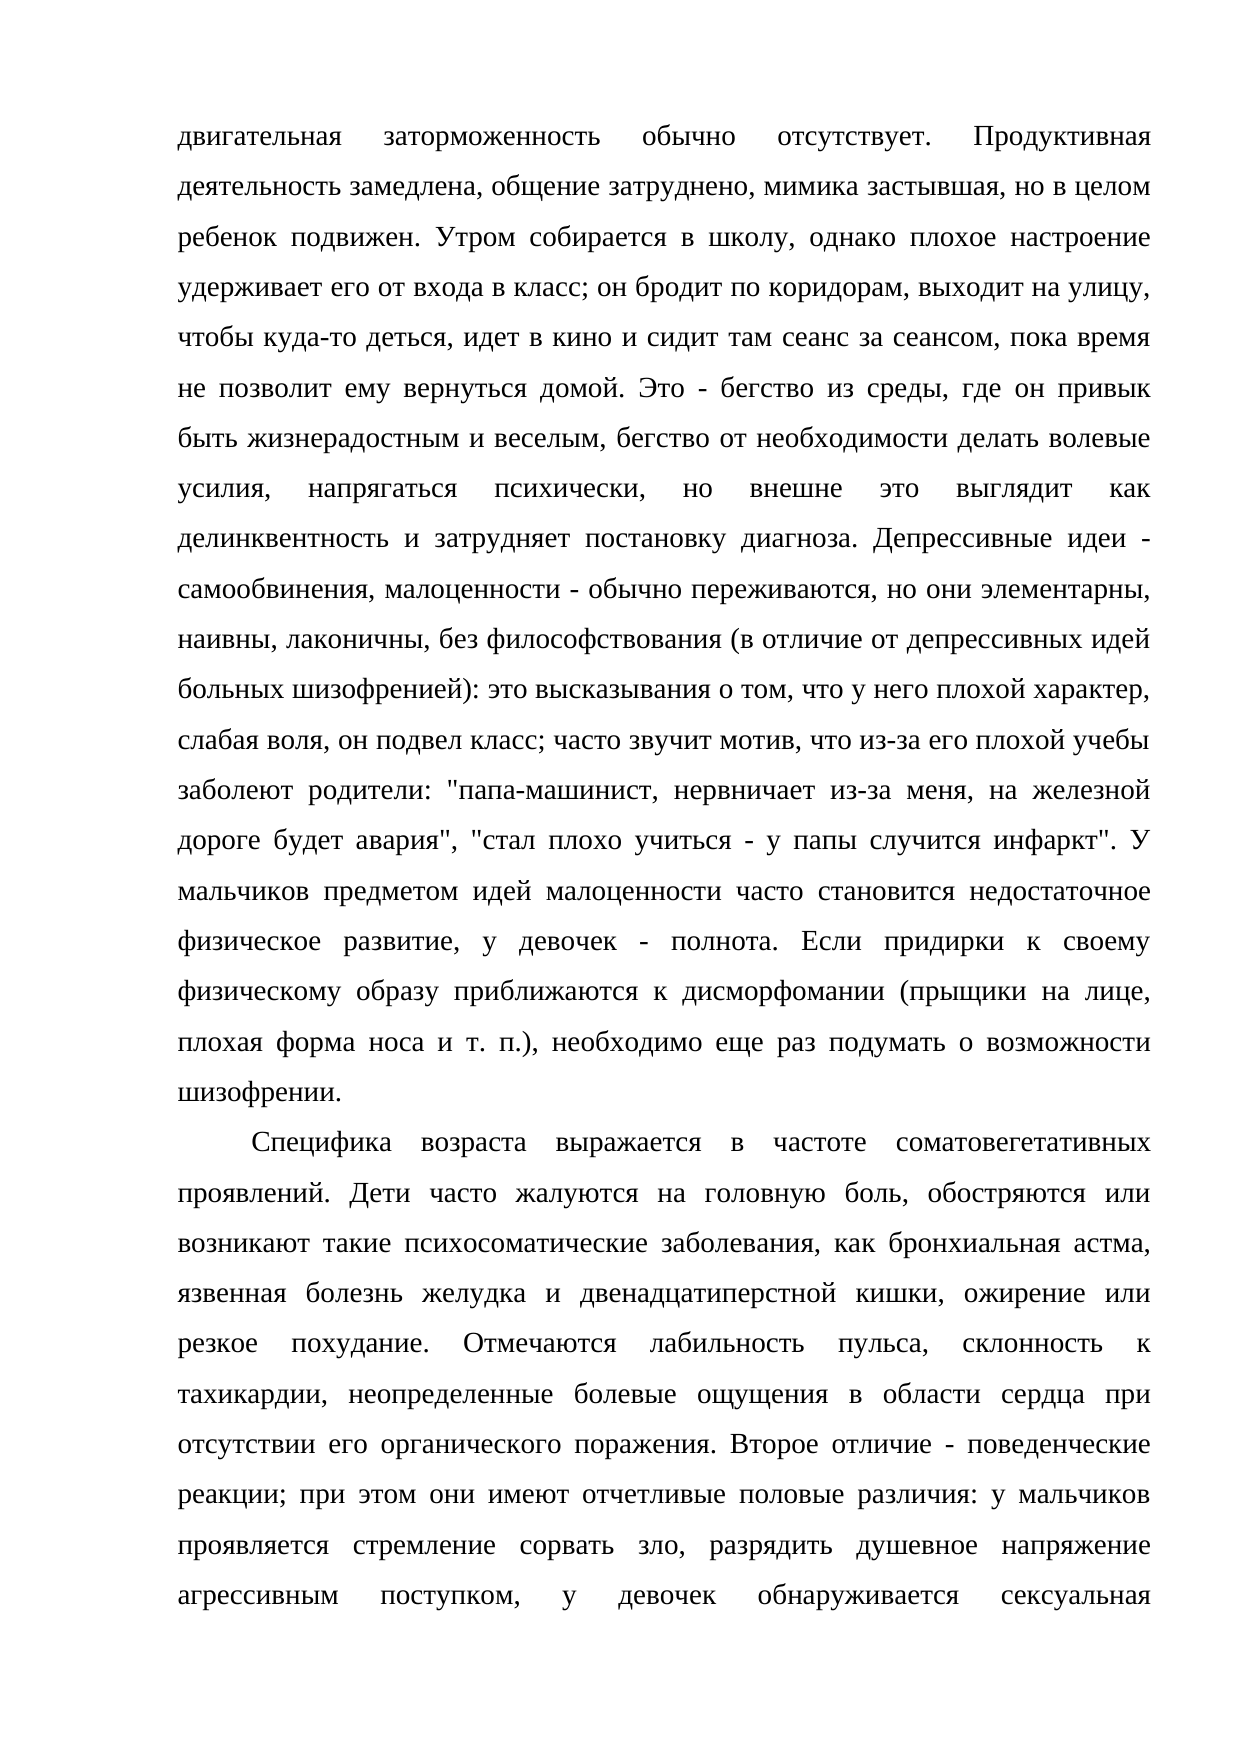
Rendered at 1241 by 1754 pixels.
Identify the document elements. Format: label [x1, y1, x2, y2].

text [177, 118, 1152, 1108]
text [177, 1124, 1152, 1611]
